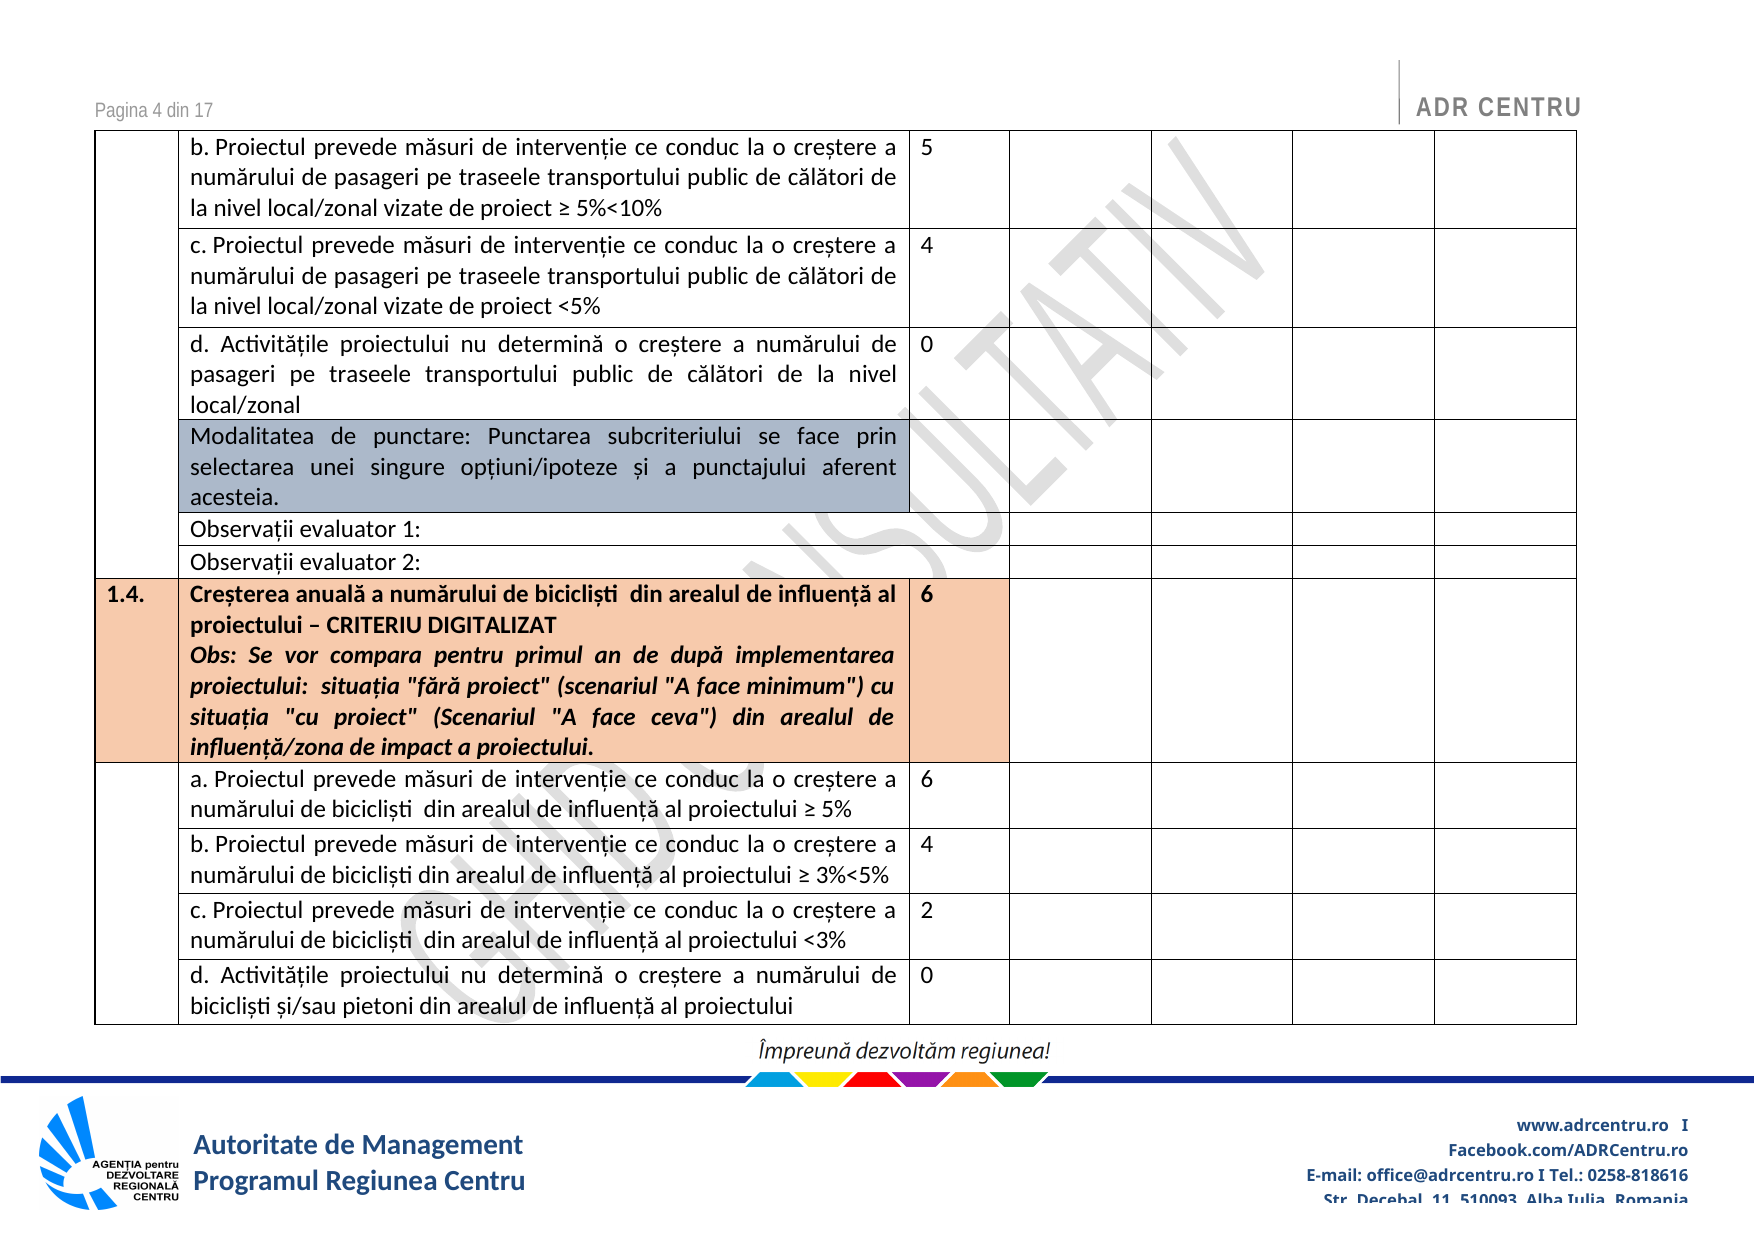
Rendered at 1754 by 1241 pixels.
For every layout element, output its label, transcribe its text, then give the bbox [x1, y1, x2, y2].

table_cell [1152, 546, 1292, 578]
table_cell Modalitatea de punctare: Punctarea subcriteriului se face prin selectarea unei singure opțiuni/ipoteze și a punctajului aferent acesteia. [179, 420, 909, 512]
table_cell [1152, 328, 1292, 419]
table_cell 1.4. [96, 579, 178, 762]
table_cell [1152, 960, 1292, 1024]
table_cell [1293, 229, 1434, 327]
table_cell [1293, 960, 1434, 1024]
table_cell d. Activitățile proiectului nu determină o creștere a numărului de bicicliști și/sau pietoni din arealul de influență al proiectului [179, 960, 909, 1024]
table_cell [1435, 894, 1576, 959]
table_cell [1152, 763, 1292, 827]
table_cell [1293, 829, 1434, 893]
table_cell [1293, 131, 1434, 228]
table_cell [1435, 829, 1576, 893]
table_cell [1293, 763, 1434, 827]
table_cell [96, 763, 178, 1024]
table_cell [1152, 420, 1292, 512]
table_cell d. Activitățile proiectului nu determină o creștere a numărului de pasageri pe traseele transportului public de călători de la nivel local/zonal [179, 328, 909, 419]
table_cell [1010, 546, 1151, 578]
table_cell [1010, 894, 1151, 959]
table_cell [1152, 829, 1292, 893]
table_cell b. Proiectul prevede măsuri de intervenție ce conduc la o creștere a numărului de pasageri pe traseele transportului public de călători de la nivel local/zonal vizate de proiect ≥ 5%<10% [179, 131, 909, 228]
table_cell [1435, 328, 1576, 419]
picture [745, 1037, 1064, 1064]
table_cell [96, 131, 178, 578]
table_cell [1435, 131, 1576, 228]
table_cell Observaţii evaluator 1: [179, 513, 1009, 545]
table_cell [1293, 513, 1434, 545]
table_cell 4 [910, 229, 1009, 327]
picture [791, 1072, 1754, 1087]
table_cell [1293, 546, 1434, 578]
table_cell [1010, 229, 1151, 327]
table_cell 6 [910, 763, 1009, 827]
table_cell [1010, 960, 1151, 1024]
table_cell [1010, 829, 1151, 893]
table_cell 4 [910, 829, 1009, 893]
table_cell [910, 420, 1009, 512]
picture [0, 1072, 758, 1087]
table_cell [1293, 894, 1434, 959]
table_cell [1010, 420, 1151, 512]
table_cell [1152, 229, 1292, 327]
table_cell c. Proiectul prevede măsuri de intervenție ce conduc la o creștere a numărului de pasageri pe traseele transportului public de călători de la nivel local/zonal vizate de proiect <5% [179, 229, 909, 327]
table_cell [1152, 131, 1292, 228]
table_cell 0 [910, 328, 1009, 419]
table_cell [1152, 579, 1292, 762]
table_cell [1293, 579, 1434, 762]
table_cell Creșterea anuală a numărului de bicicliști din arealul de influență al proiectului – CRITERIU DIGITALIZAT Obs: Se vor compara pentru primul an de după implementarea proiectului: situația "fără proiect" (scenariul "A face minimum") cu situația "cu proiect" (Scenariul "A face ceva") din arealul de influență/zona de impact a proiectului. [179, 579, 909, 762]
table_cell [1010, 328, 1151, 419]
table_cell [1010, 579, 1151, 762]
table_cell 6 [910, 579, 1009, 762]
table_cell [1435, 513, 1576, 545]
table_cell [1435, 763, 1576, 827]
table_cell 5 [910, 131, 1009, 228]
table_cell [1293, 420, 1434, 512]
table_cell [1010, 763, 1151, 827]
table_cell a. Proiectul prevede măsuri de intervenție ce conduc la o creștere a numărului de bicicliști din arealul de influență al proiectului ≥ 5% [179, 763, 909, 827]
table_cell 2 [910, 894, 1009, 959]
table_cell [1435, 420, 1576, 512]
table_cell [1152, 513, 1292, 545]
table_cell c. Proiectul prevede măsuri de intervenție ce conduc la o creștere a numărului de bicicliști din arealul de influență al proiectului <3% [179, 894, 909, 959]
picture [39, 1096, 179, 1210]
table_cell Observaţii evaluator 2: [179, 546, 1009, 578]
table_cell [1435, 960, 1576, 1024]
table_cell [1435, 229, 1576, 327]
table_cell [1152, 894, 1292, 959]
table_cell b. Proiectul prevede măsuri de intervenție ce conduc la o creștere a numărului de bicicliști din arealul de influență al proiectului ≥ 3%<5% [179, 829, 909, 893]
table_cell [1435, 546, 1576, 578]
table_cell 0 [910, 960, 1009, 1024]
table_cell [1010, 131, 1151, 228]
table_cell [1293, 328, 1434, 419]
table_cell [1010, 513, 1151, 545]
table_cell [1435, 579, 1576, 762]
